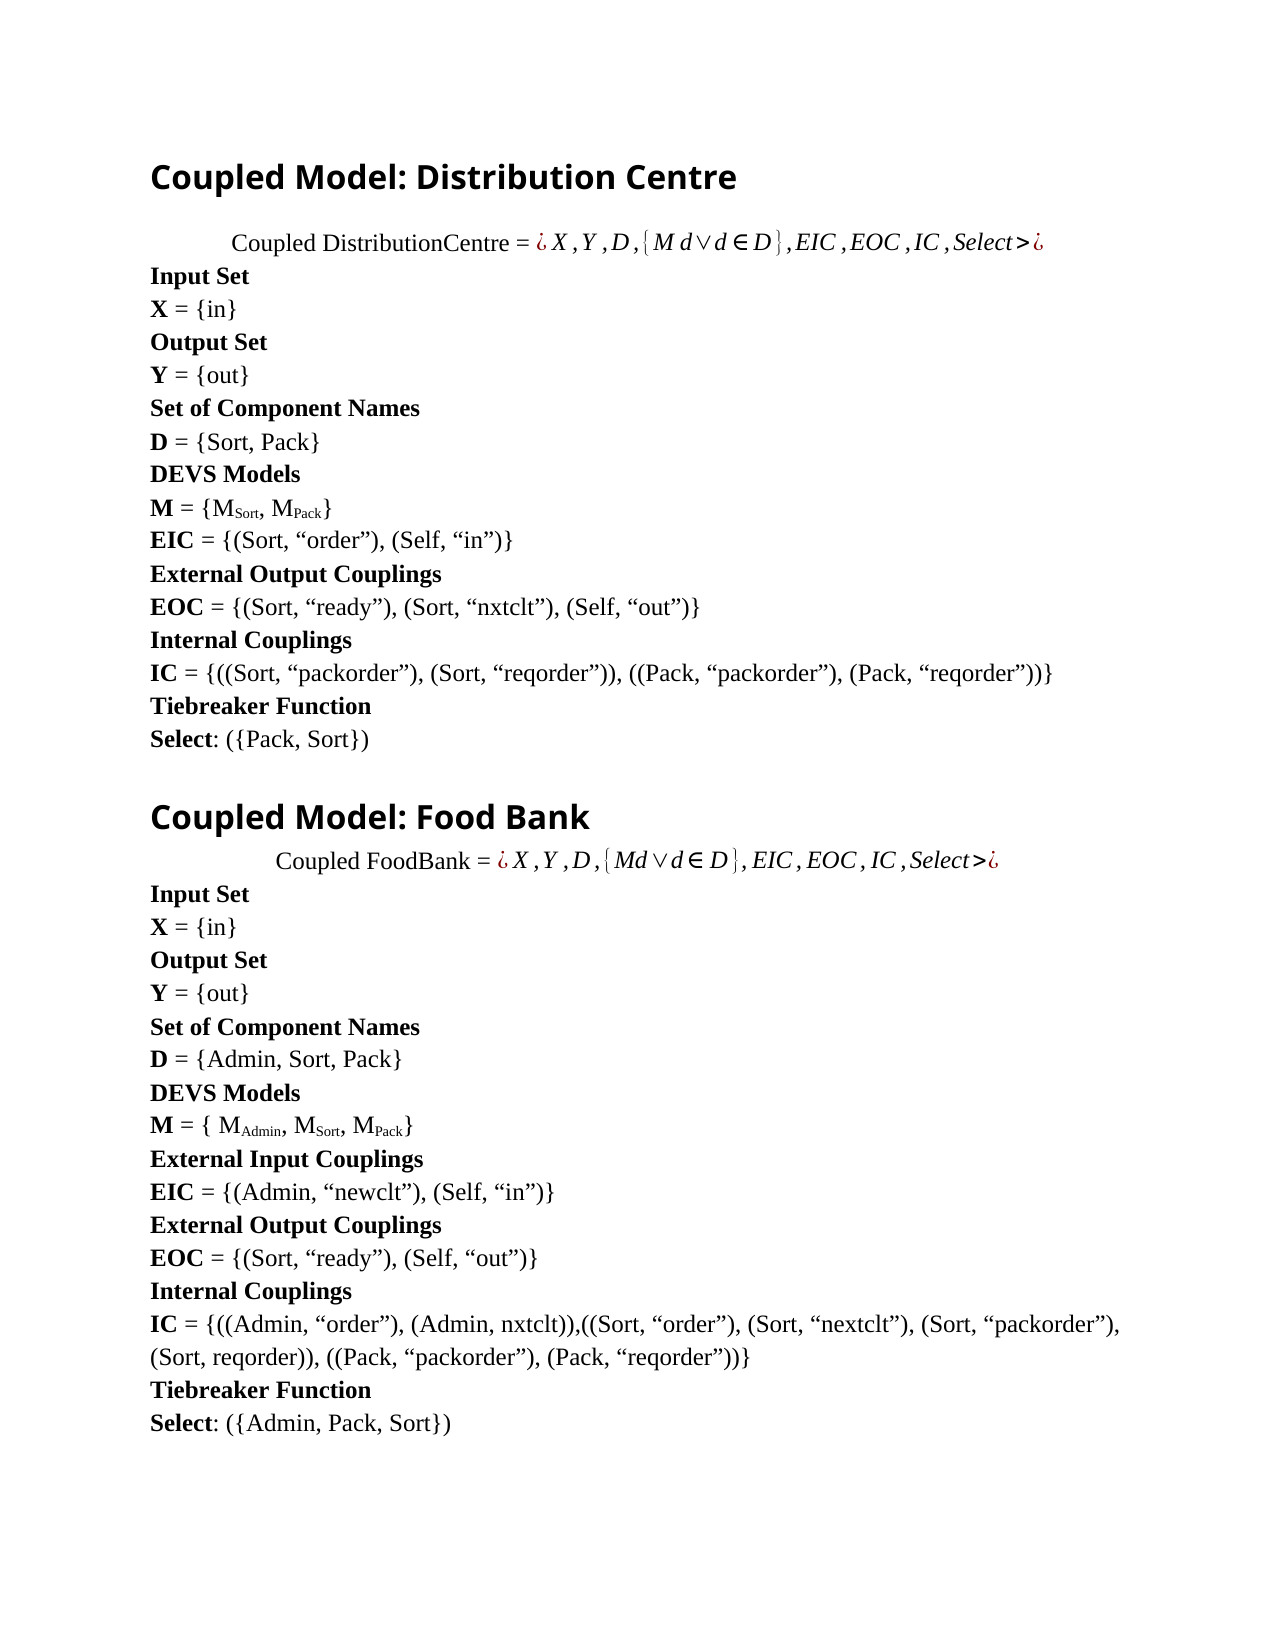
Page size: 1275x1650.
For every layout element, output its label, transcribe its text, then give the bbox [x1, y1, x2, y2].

text Coupled FoodBank = [150, 846, 1125, 875]
text DEVS Models [150, 459, 1125, 488]
text EIC = {(Sort, “order”), (Self, “in”)} [150, 526, 1125, 554]
text X = {in} [150, 912, 1125, 941]
text Select: ({Pack, Sort}) [150, 724, 1125, 752]
text External Input Couplings [150, 1144, 1125, 1172]
text M = { MAdmin, MSort, MPack} [150, 1111, 1125, 1139]
text Output Set [150, 327, 1125, 356]
text M = {MSort, MPack} [150, 493, 1125, 521]
text D = {Admin, Sort, Pack} [150, 1044, 1125, 1073]
text Internal Couplings [150, 1276, 1125, 1304]
text Set of Component Names [150, 1012, 1125, 1040]
text Coupled DistributionCentre = [150, 228, 1125, 257]
subtitle Coupled Model: Food Bank [150, 794, 1125, 839]
text Set of Component Names [150, 393, 1125, 422]
text Select: ({Admin, Pack, Sort}) [150, 1408, 1125, 1437]
text Internal Couplings [150, 625, 1125, 653]
text External Output Couplings [150, 1210, 1125, 1238]
text IC = {((Admin, “order”), (Admin, nxtclt)),((Sort, “order”), (Sort, “nextclt”), (Sort, “packorder”), (Sort, reqorder)), ((Pack, “packorder”), (Pack, “reqorder”))} [150, 1309, 1125, 1371]
text Input Set [150, 261, 1125, 290]
text Tiebreaker Function [150, 691, 1125, 719]
text Output Set [150, 946, 1125, 974]
text Y = {out} [150, 978, 1125, 1007]
text EOC = {(Sort, “ready”), (Self, “out”)} [150, 1243, 1125, 1271]
text IC = {((Sort, “packorder”), (Sort, “reqorder”)), ((Pack, “packorder”), (Pack, “reqorder”))} [150, 658, 1125, 686]
text External Output Couplings [150, 559, 1125, 587]
text Tiebreaker Function [150, 1375, 1125, 1403]
text Y = {out} [150, 361, 1125, 389]
text X = {in} [150, 294, 1125, 323]
text EOC = {(Sort, “ready”), (Sort, “nxtclt”), (Self, “out”)} [150, 592, 1125, 620]
text DEVS Models [150, 1078, 1125, 1106]
text D = {Sort, Pack} [150, 427, 1125, 455]
subtitle Coupled Model: Distribution Centre [150, 154, 1125, 199]
text EIC = {(Admin, “newclt”), (Self, “in”)} [150, 1177, 1125, 1205]
text Input Set [150, 879, 1125, 908]
